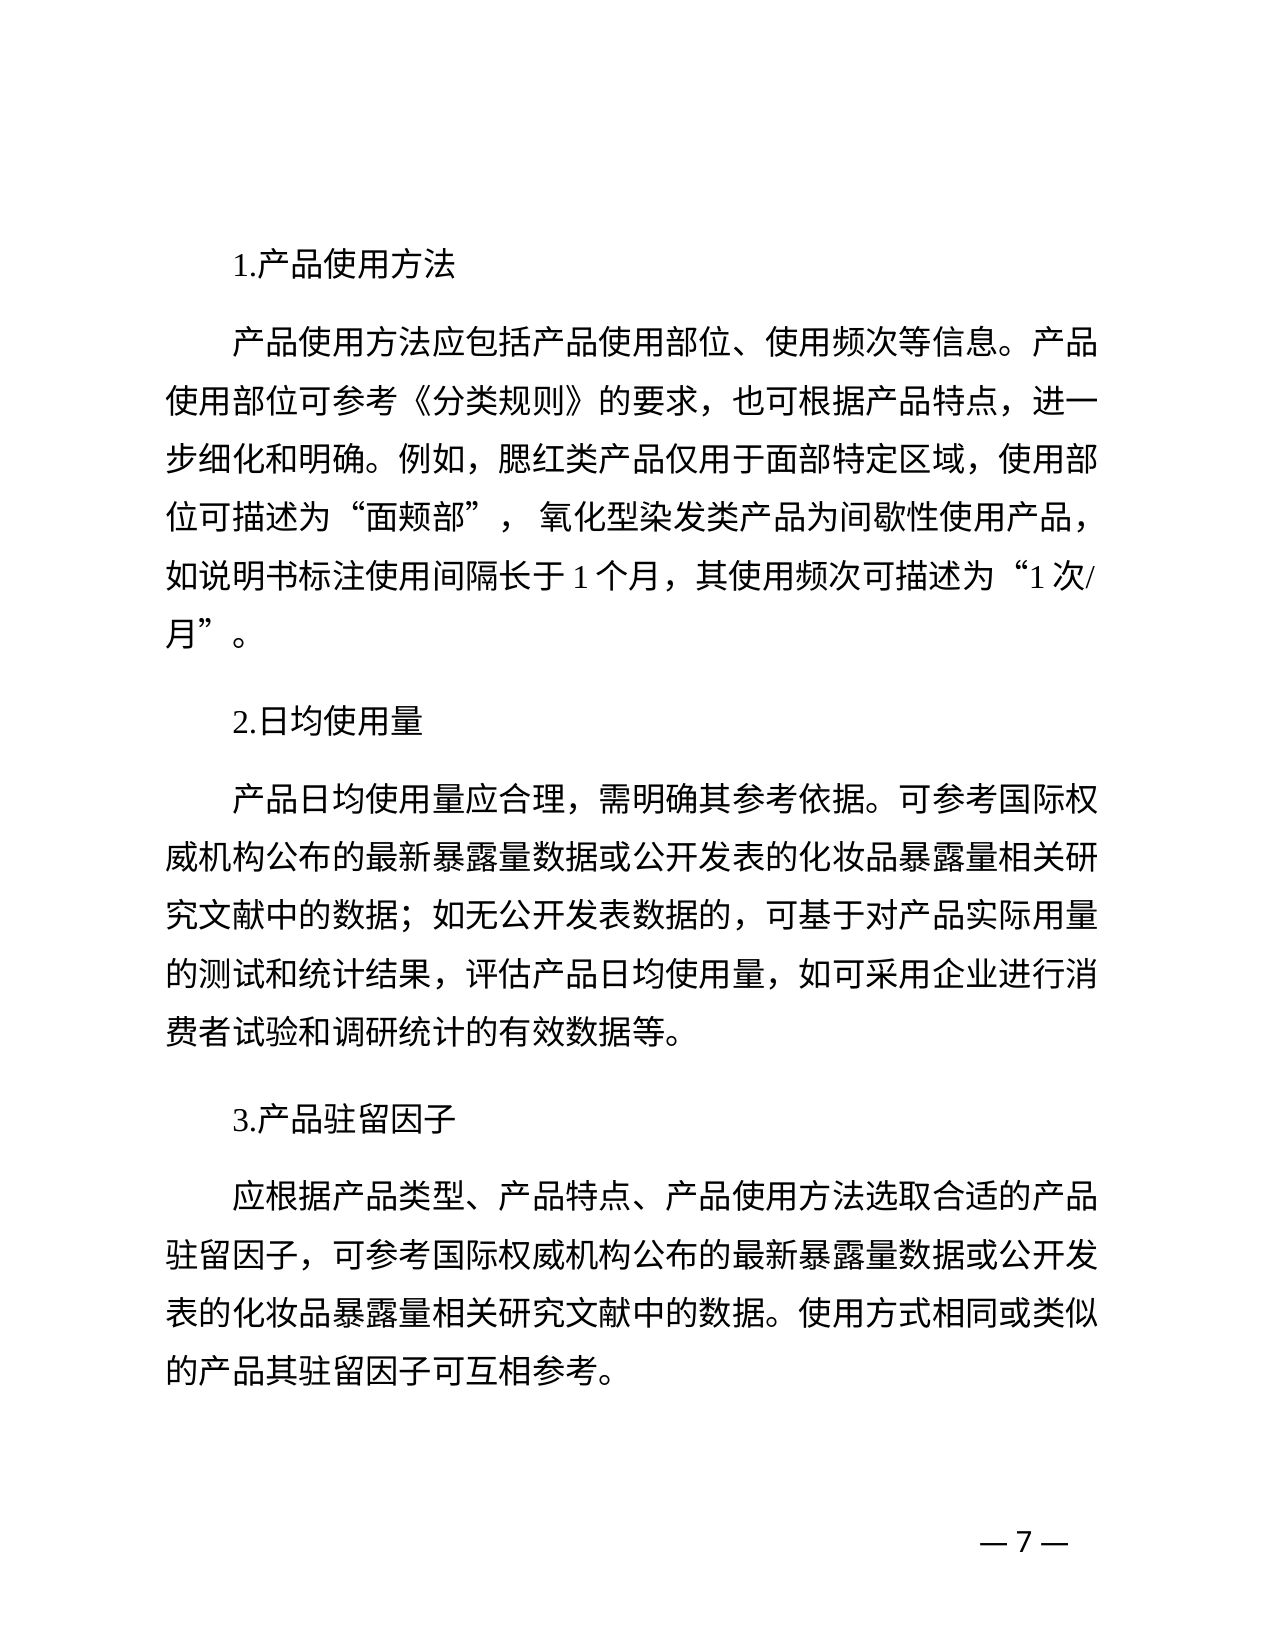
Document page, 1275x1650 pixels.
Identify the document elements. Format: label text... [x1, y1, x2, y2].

text 2.日均使用量 [165, 675, 1121, 748]
text 1.产品使用方法 [165, 218, 1121, 291]
text 产品日均使用量应合理，需明确其参考依据。可参考国际权威机构公布的最新暴露量数据或公开发表的化妆品暴露量相关研究文献中的数据；如无公开发表数据的，可基于对产品实际用量的测试和统计结果，评估产品日均使用量，如可采用企业进行消费者试验和调研统计的有效数据等。 [165, 764, 1121, 1056]
text 应根据产品类型、产品特点、产品使用方法选取合适的产品驻留因子，可参考国际权威机构公布的最新暴露量数据或公开发表的化妆品暴露量相关研究文献中的数据。使用方式相同或类似的产品其驻留因子可互相参考。 [165, 1162, 1121, 1396]
text 3.产品驻留因子 [165, 1073, 1121, 1146]
text 产品使用方法应包括产品使用部位、使用频次等信息。产品使用部位可参考《分类规则》的要求，也可根据产品特点，进一步细化和明确。例如，腮红类产品仅用于面部特定区域，使用部位可描述为“面颊部”， 氧化型染发类产品为间歇性使用产品，如说明书标注使用间隔长于1个月，其使用频次可描述为“1次/月”。 [165, 308, 1121, 658]
